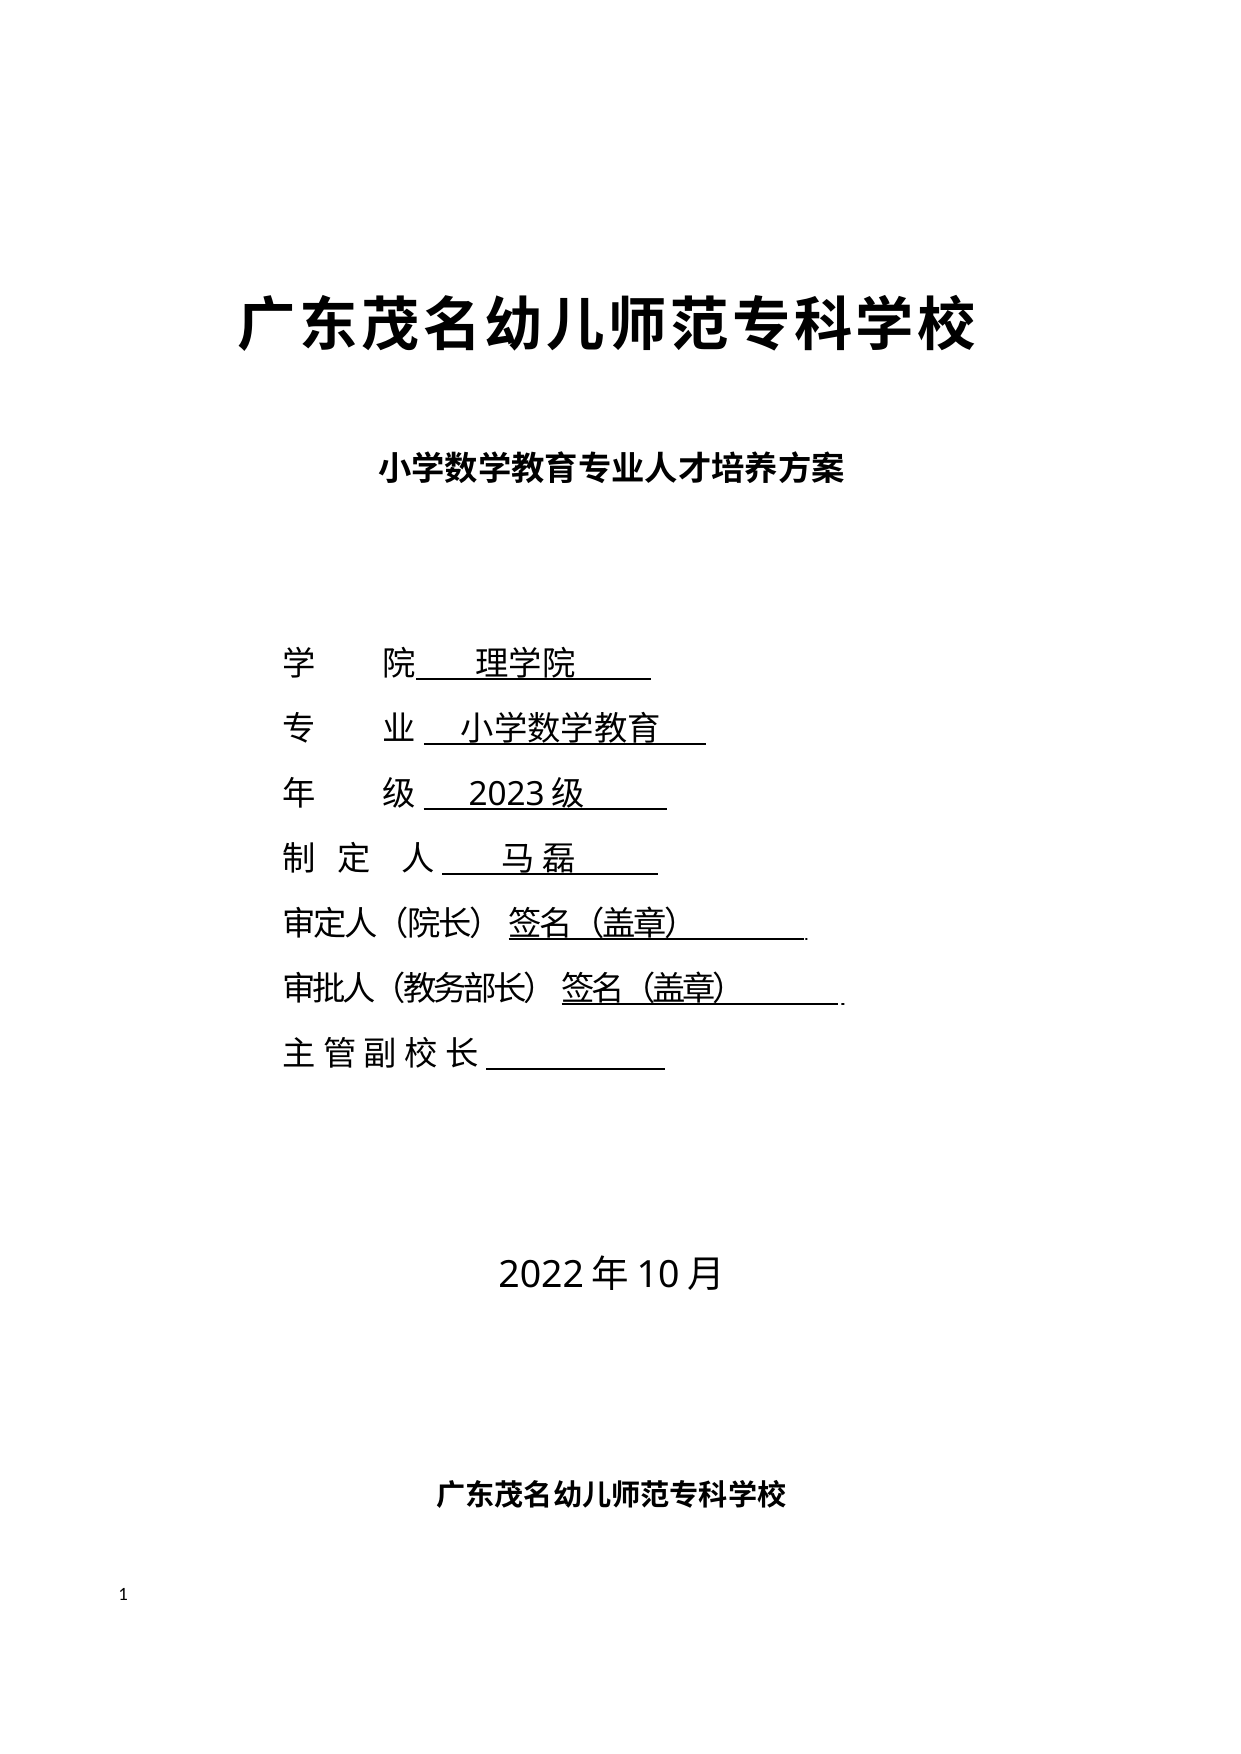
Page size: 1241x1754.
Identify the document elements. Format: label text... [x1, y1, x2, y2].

text 审批人（教务部长） 签名（盖章） [118, 953, 1104, 1018]
text 专 业 小学数学教育 [118, 693, 1104, 758]
text 学 院 理学院 [118, 628, 1104, 693]
text 广东茂名幼儿师范专科学校 [118, 271, 1104, 368]
text 年 级 2023级 [118, 758, 1104, 823]
text 审定人（院长） 签名（盖章） [118, 888, 1104, 953]
text 广东茂名幼儿师范专科学校 [118, 1461, 1104, 1526]
text 2022年10月 [118, 1238, 1104, 1303]
text 制 定 人 马 磊 [118, 823, 1104, 888]
text 小学数学教育专业人才培养方案 [118, 433, 1104, 498]
text 主 管 副 校 长 [118, 1018, 1104, 1083]
